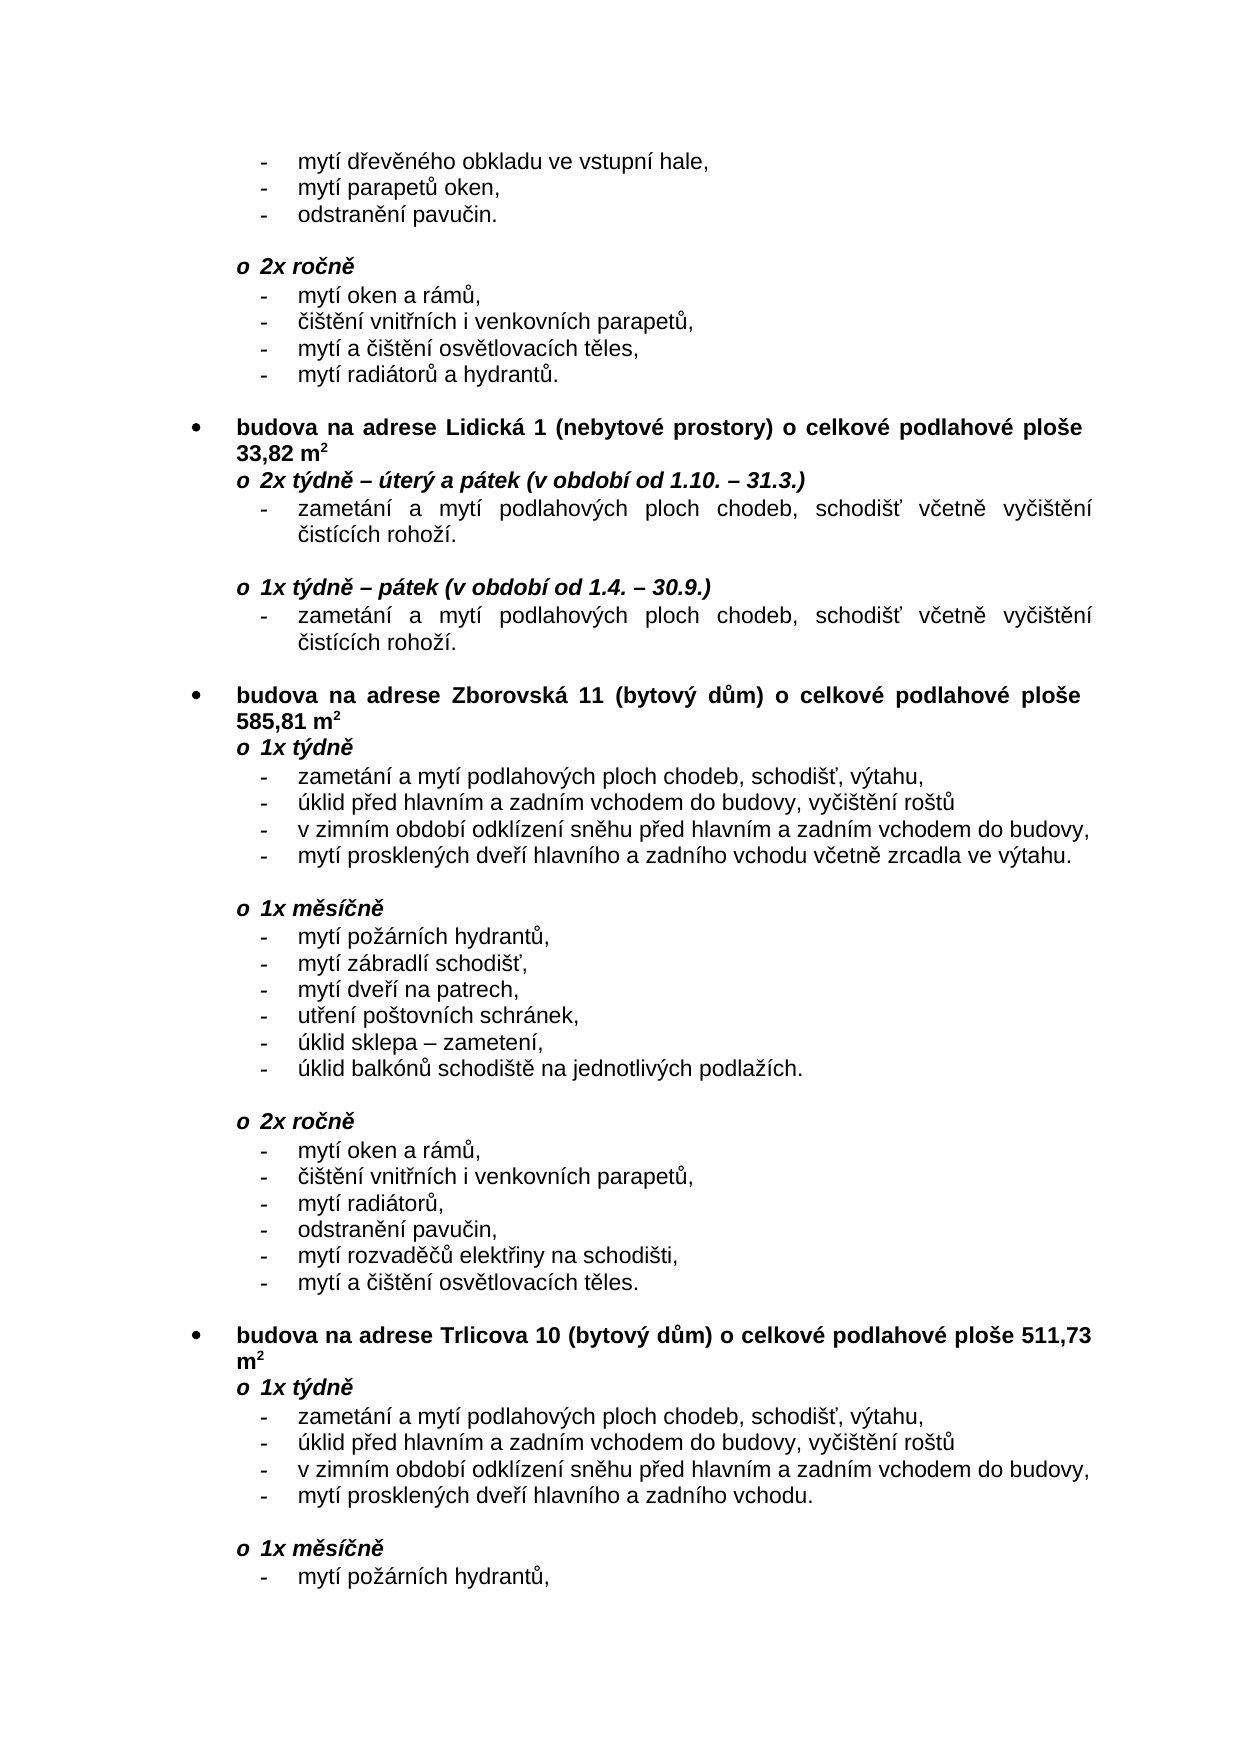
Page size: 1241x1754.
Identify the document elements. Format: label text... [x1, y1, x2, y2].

list mytí a čištění osvětlovacích těles, [260, 334, 1093, 361]
list zametání a mytí podlahových ploch chodeb, schodišť, výtahu, [260, 763, 1093, 789]
list čištění vnitřních i venkovních parapetů, [260, 1163, 1093, 1189]
list budova na adrese Zborovská 11 (bytový dům) o celkové podlahové ploše 585,81 m2 [192, 682, 1093, 734]
list zametání a mytí podlahových ploch chodeb, schodišť včetně vyčištění čistících rohoží. [260, 602, 1093, 655]
list 1x měsíčně [236, 1535, 1093, 1563]
list odstranění pavučin. [260, 201, 1093, 227]
list čištění vnitřních i venkovních parapetů, [260, 308, 1093, 334]
list mytí radiátorů a hydrantů. [260, 361, 1093, 387]
list mytí prosklených dveří hlavního a zadního vchodu včetně zrcadla ve výtahu. [260, 842, 1093, 868]
list úklid před hlavním a zadním vchodem do budovy, vyčištění roštů [260, 1429, 1093, 1456]
list v zimním období odklízení sněhu před hlavním a zadním vchodem do budovy, [260, 816, 1093, 842]
list mytí prosklených dveří hlavního a zadního vchodu. [260, 1482, 1093, 1508]
list úklid sklepa – zametení, [260, 1029, 1093, 1055]
list mytí rozvaděčů elektřiny na schodišti, [260, 1242, 1093, 1269]
list zametání a mytí podlahových ploch chodeb, schodišť včetně vyčištění čistících rohoží. [260, 495, 1093, 548]
list 2x ročně [236, 1108, 1093, 1137]
list 2x týdně – úterý a pátek (v období od 1.10. – 31.3.) [236, 467, 1093, 495]
list 1x měsíčně [236, 895, 1093, 923]
list mytí a čištění osvětlovacích těles. [260, 1269, 1093, 1295]
list mytí požárních hydrantů, [260, 923, 1093, 949]
list úklid balkónů schodiště na jednotlivých podlažích. [260, 1055, 1093, 1082]
list 2x ročně [236, 253, 1093, 282]
list mytí oken a rámů, [260, 1137, 1093, 1163]
list mytí parapetů oken, [260, 174, 1093, 201]
list budova na adrese Lidická 1 (nebytové prostory) o celkové podlahové ploše 33,82 m2 [192, 414, 1093, 467]
list mytí oken a rámů, [260, 282, 1093, 308]
list v zimním období odklízení sněhu před hlavním a zadním vchodem do budovy, [260, 1456, 1093, 1482]
list mytí dveří na patrech, [260, 976, 1093, 1002]
list odstranění pavučin, [260, 1216, 1093, 1242]
list zametání a mytí podlahových ploch chodeb, schodišť, výtahu, [260, 1403, 1093, 1429]
list 1x týdně [236, 1374, 1093, 1403]
list utření poštovních schránek, [260, 1002, 1093, 1029]
list mytí zábradlí schodišť, [260, 949, 1093, 976]
list mytí radiátorů, [260, 1189, 1093, 1216]
list 1x týdně – pátek (v období od 1.4. – 30.9.) [236, 574, 1093, 602]
list mytí požárních hydrantů, [260, 1563, 1093, 1590]
list budova na adrese Trlicova 10 (bytový dům) o celkové podlahové ploše 511,73 m2 [192, 1322, 1093, 1374]
list úklid před hlavním a zadním vchodem do budovy, vyčištění roštů [260, 789, 1093, 816]
list mytí dřevěného obkladu ve vstupní hale, [260, 148, 1093, 174]
list 1x týdně [236, 734, 1093, 763]
